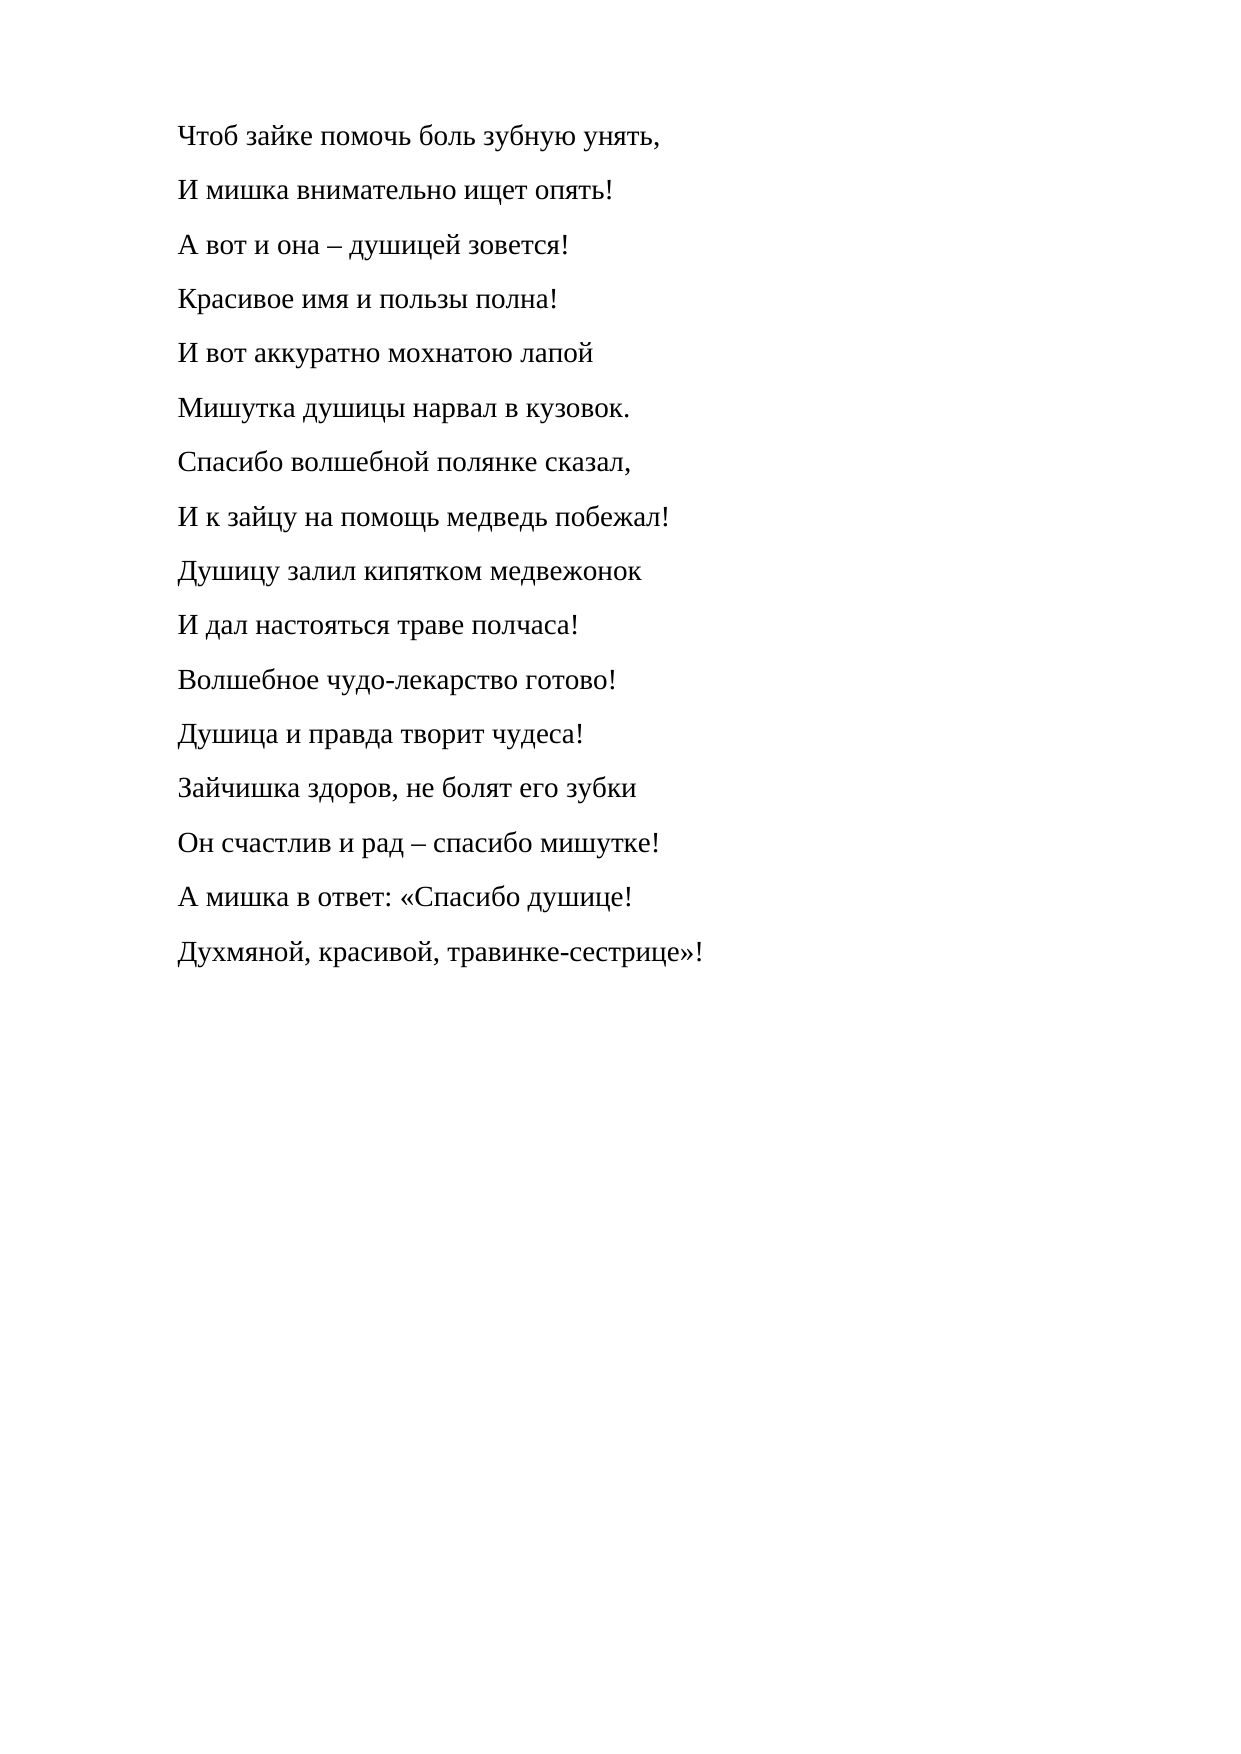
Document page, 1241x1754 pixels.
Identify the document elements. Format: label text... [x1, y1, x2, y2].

text Духмяной, красивой, травинке-сестрице»! [177, 934, 1152, 967]
text Чтоб зайке помочь боль зубную унять, [177, 118, 1152, 152]
text Душицу залил кипятком медвежонок [177, 553, 1152, 587]
text Зайчишка здоров, не болят его зубки [177, 771, 1152, 804]
text Он счастлив и рад – спасибо мишутке! [177, 825, 1152, 858]
text И вот аккуратно мохнатою лапой [177, 336, 1152, 369]
text Спасибо волшебной полянке сказал, [177, 444, 1152, 478]
text Красивое имя и пользы полна! [177, 281, 1152, 315]
text А мишка в ответ: «Спасибо душице! [177, 879, 1152, 913]
text И мишка внимательно ищет опять! [177, 172, 1152, 206]
text Душица и правда творит чудеса! [177, 716, 1152, 750]
text Волшебное чудо-лекарство готово! [177, 662, 1152, 695]
text Мишутка душицы нарвал в кузовок. [177, 390, 1152, 423]
text И к зайцу на помощь медведь побежал! [177, 499, 1152, 532]
text И дал настояться траве полчаса! [177, 607, 1152, 641]
text А вот и она – душицей зовется! [177, 227, 1152, 260]
